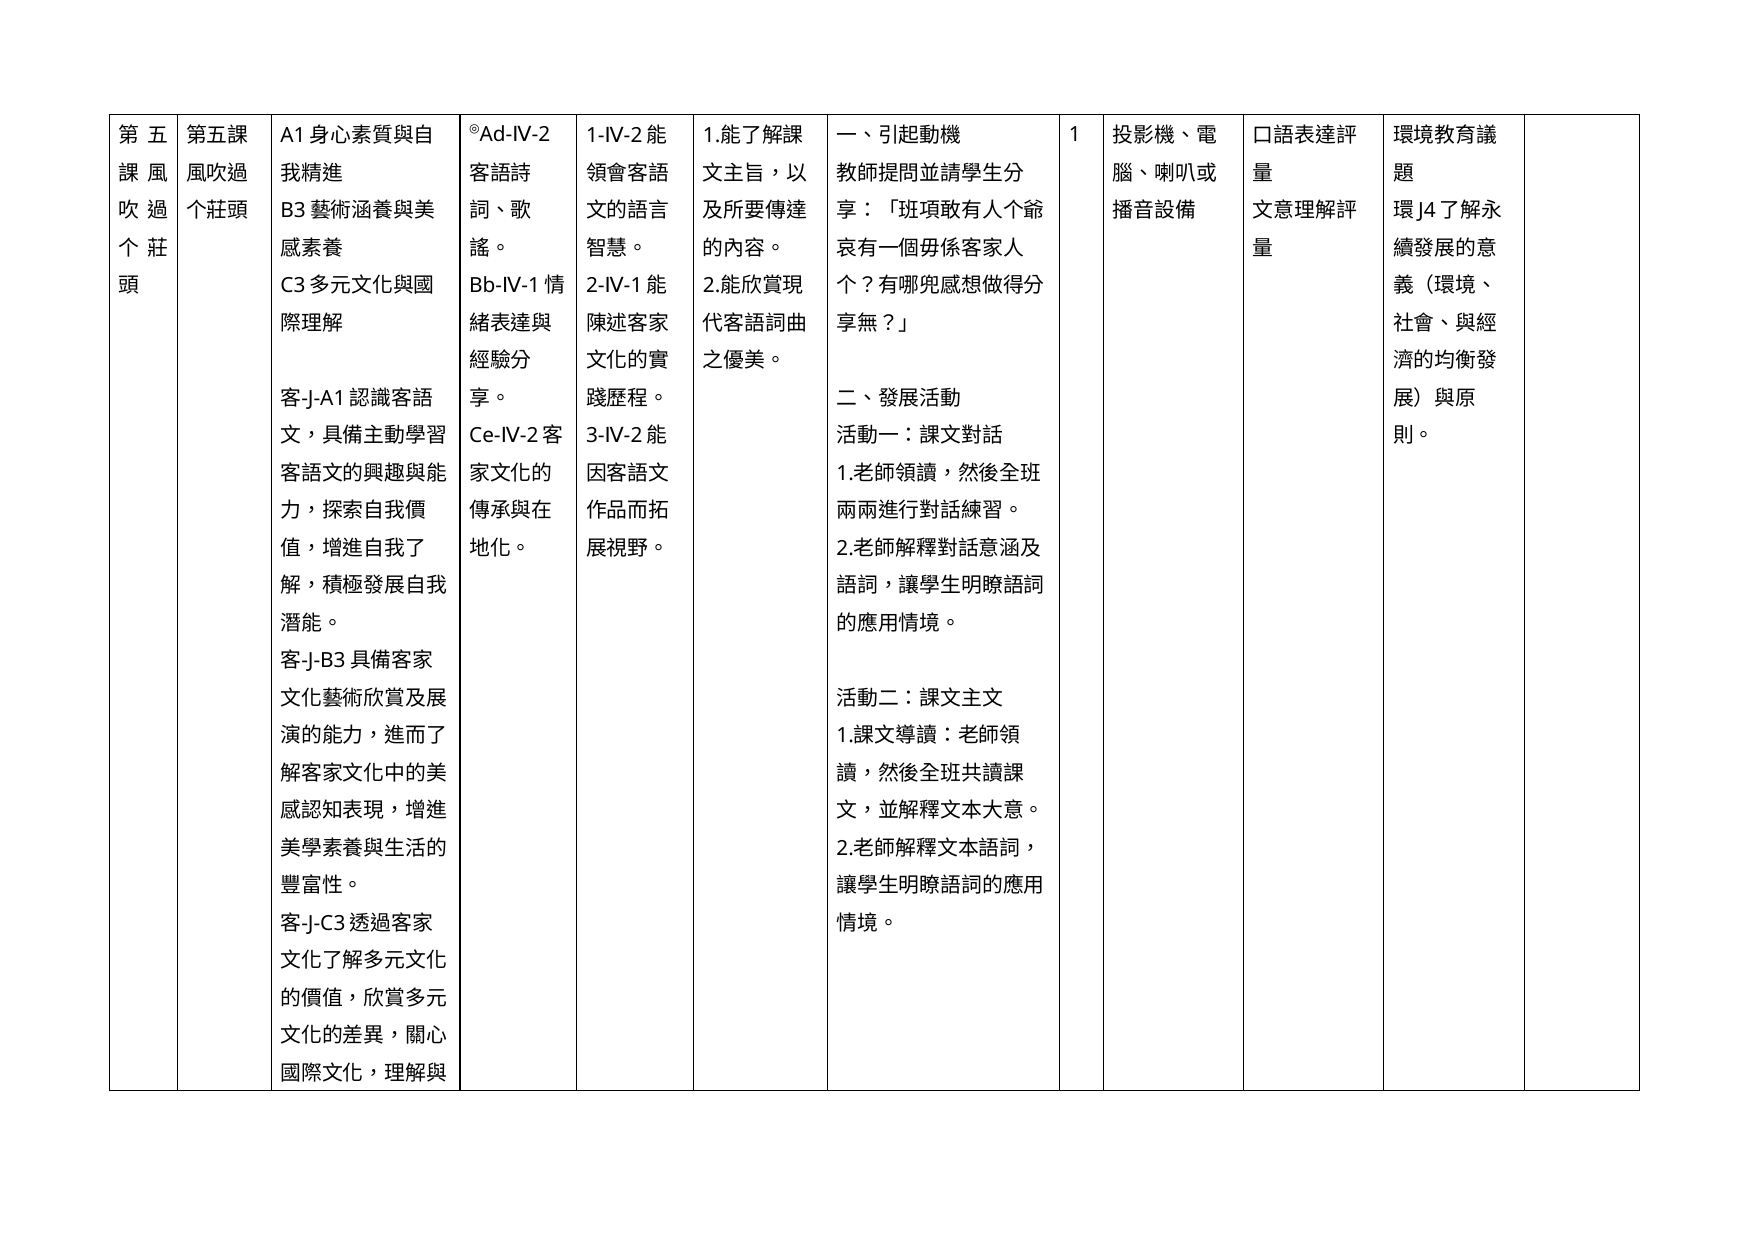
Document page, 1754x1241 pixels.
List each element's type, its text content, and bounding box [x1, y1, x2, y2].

table_cell 第五課 風吹過个莊頭 [178, 115, 271, 1090]
table_cell [1525, 115, 1639, 1090]
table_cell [828, 115, 1059, 1090]
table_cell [272, 115, 459, 1090]
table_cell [461, 115, 576, 1090]
table_cell 第五課 風吹過个莊頭 [110, 115, 177, 1090]
table_cell 1 [1060, 115, 1103, 1090]
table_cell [694, 115, 827, 1090]
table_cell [1384, 115, 1524, 1090]
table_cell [577, 115, 693, 1090]
table_cell 口語表達評量 文意理解評量 [1244, 115, 1383, 1090]
table_cell 投影機、電腦、喇叭或播音設備 [1104, 115, 1243, 1090]
